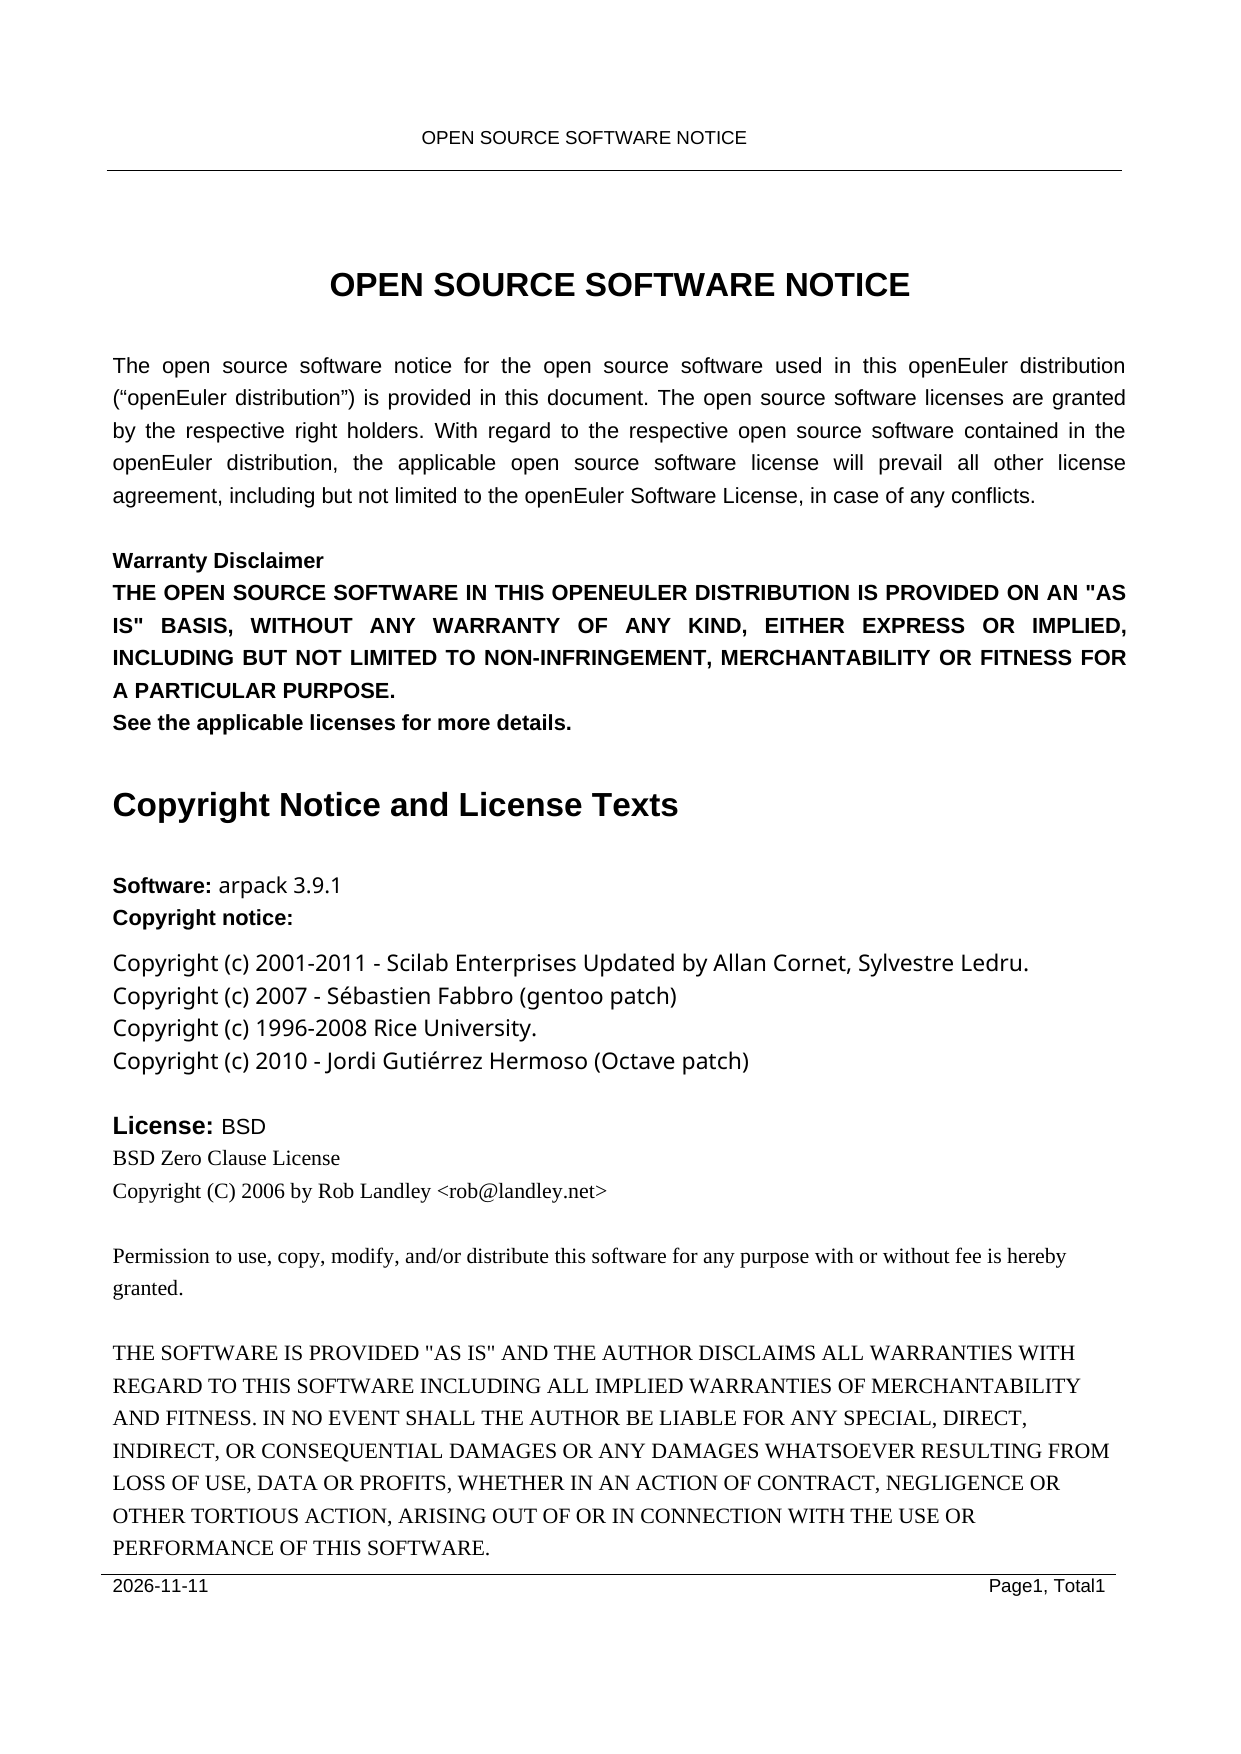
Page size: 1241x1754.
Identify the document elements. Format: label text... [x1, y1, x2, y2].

text Copyright Notice and License Texts [112, 771, 1128, 836]
text Copyright (c) 2001-2011 - Scilab Enterprises Updated by Allan Cornet, Sylvestre Ledru. Copyright (c) 2007 - Sébastien Fabbro (gentoo patch) Copyright (c) 1996-2008 Rice University. Copyright (c) 2010 - Jordi Gutiérrez Hermoso (Octave patch) [112, 947, 1128, 1109]
text THE OPEN SOURCE SOFTWARE IN THIS OPENEULER DISTRIBUTION IS PROVIDED ON AN "AS IS" BASIS, WITHOUT ANY WARRANTY OF ANY KIND, EITHER EXPRESS OR IMPLIED, INCLUDING BUT NOT LIMITED TO NON-INFRINGEMENT, MERCHANTABILITY OR FITNESS FOR A PARTICULAR PURPOSE. See the applicable licenses for more details. [112, 576, 1128, 739]
text Warranty Disclaimer [112, 544, 1128, 576]
title Software: arpack 3.9.1 [112, 869, 1128, 901]
text License: BSD [112, 1109, 1128, 1142]
text Copyright notice: [112, 901, 1128, 934]
text BSD Zero Clause License Copyright (C) 2006 by Rob Landley <rob@landley.net> Permission to use, copy, modify, and/or distribute this software for any purpose with or without fee is hereby granted. THE SOFTWARE IS PROVIDED "AS IS" AND THE AUTHOR DISCLAIMS ALL WARRANTIES WITH REGARD TO THIS SOFTWARE INCLUDING ALL IMPLIED WARRANTIES OF MERCHANTABILITY AND FITNESS. IN NO EVENT SHALL THE AUTHOR BE LIABLE FOR ANY SPECIAL, DIRECT, INDIRECT, OR CONSEQUENTIAL DAMAGES OR ANY DAMAGES WHATSOEVER RESULTING FROM LOSS OF USE, DATA OR PROFITS, WHETHER IN AN ACTION OF CONTRACT, NEGLIGENCE OR OTHER TORTIOUS ACTION, ARISING OUT OF OR IN CONNECTION WITH THE USE OR PERFORMANCE OF THIS SOFTWARE. [112, 1142, 1128, 1564]
text OPEN SOURCE SOFTWARE NOTICE [112, 251, 1128, 316]
text The open source software notice for the open source software used in this openEuler distribution (“openEuler distribution”) is provided in this document. The open source software licenses are granted by the respective right holders. With regard to the respective open source software contained in the openEuler distribution, the applicable open source software license will prevail all other license agreement, including but not limited to the openEuler Software License, in case of any conflicts. [112, 349, 1128, 511]
